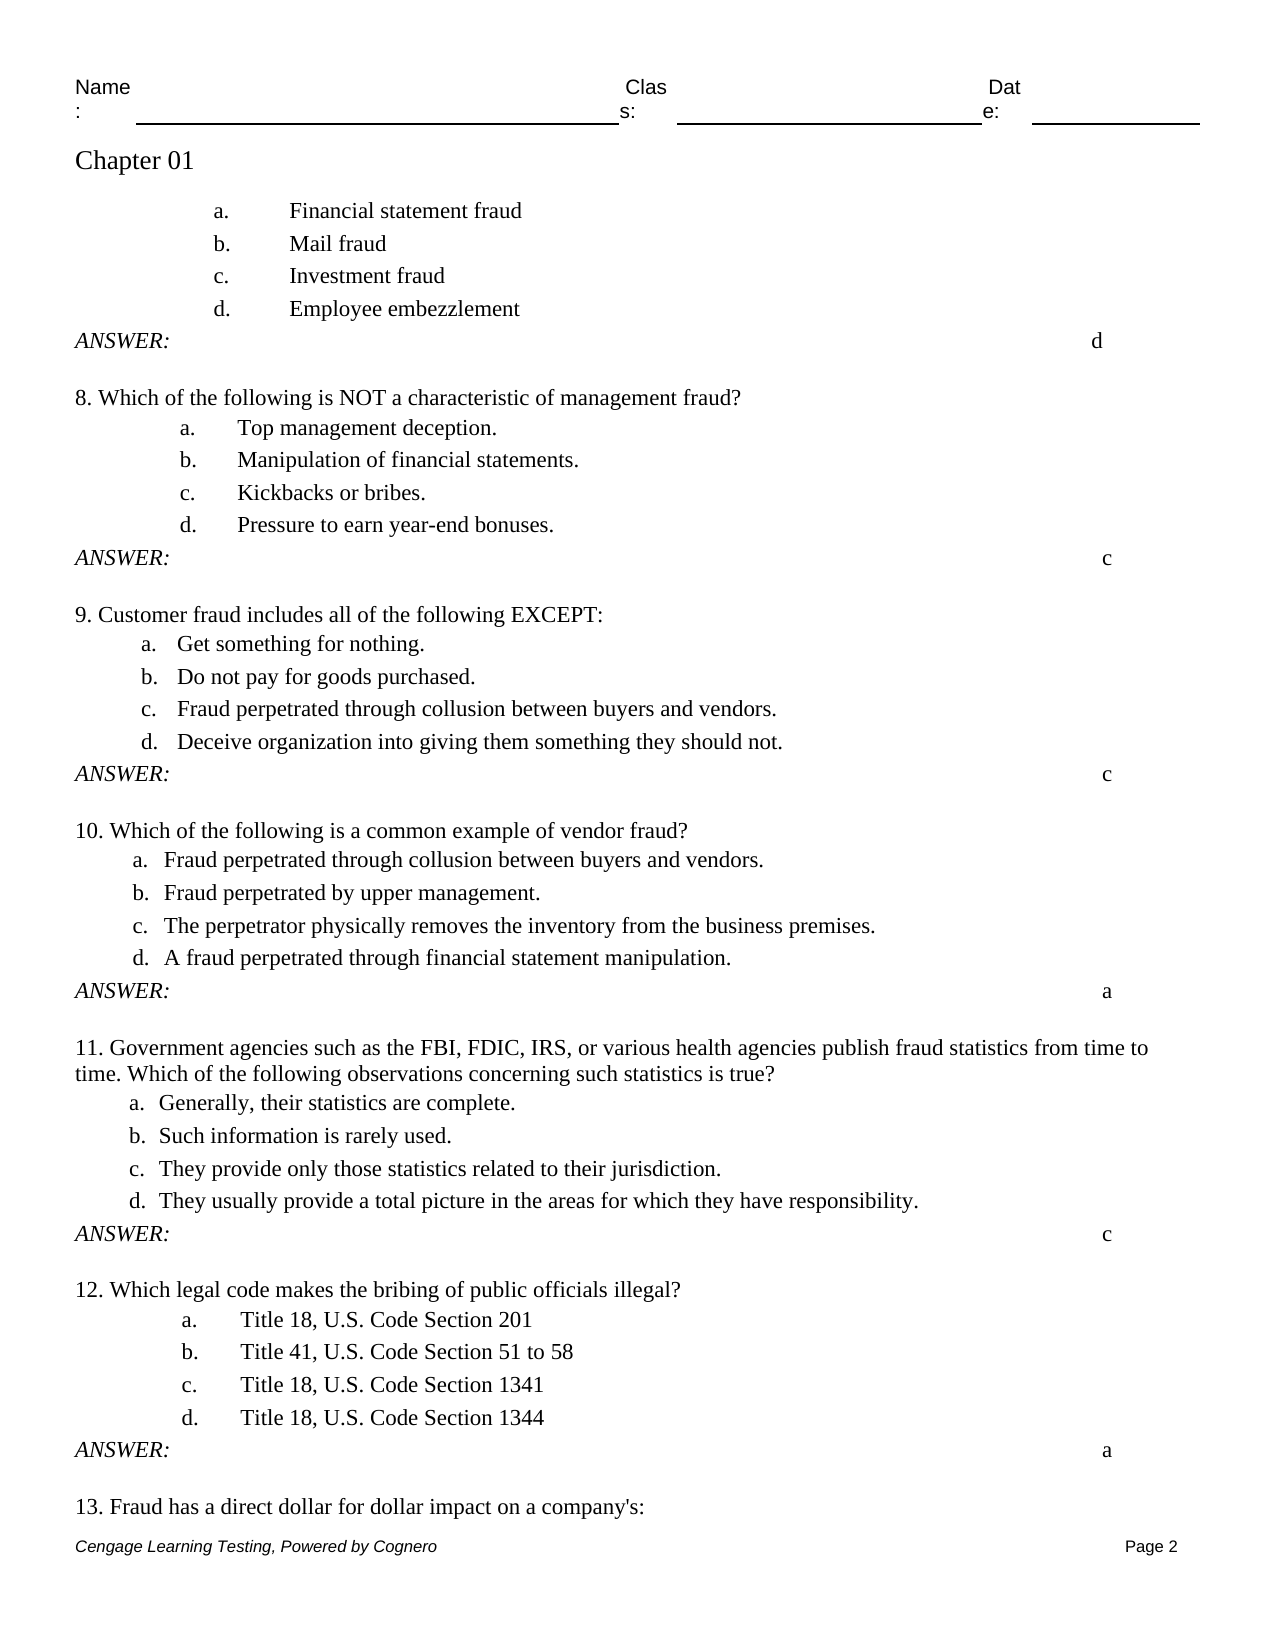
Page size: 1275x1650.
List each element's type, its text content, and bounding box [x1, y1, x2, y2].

table_header 7. Which of the following is the most common type of occupational fraud? [75, 194, 1200, 357]
table_header 12. Which legal code makes the bribing of public officials illegal? [75, 1303, 1200, 1466]
table_header 9. Customer fraud includes all of the following EXCEPT: [75, 627, 1200, 790]
table_header 11. Government agencies such as the FBI, FDIC, IRS, or various health agencies publish fraud statistics from time to time. Which of the following observations concerning such statistics is true? [75, 1086, 1200, 1249]
table_header 8. Which of the following is NOT a characteristic of management fraud? [75, 411, 1200, 574]
table_header 10. Which of the following is a common example of vendor fraud? [75, 843, 1200, 1007]
